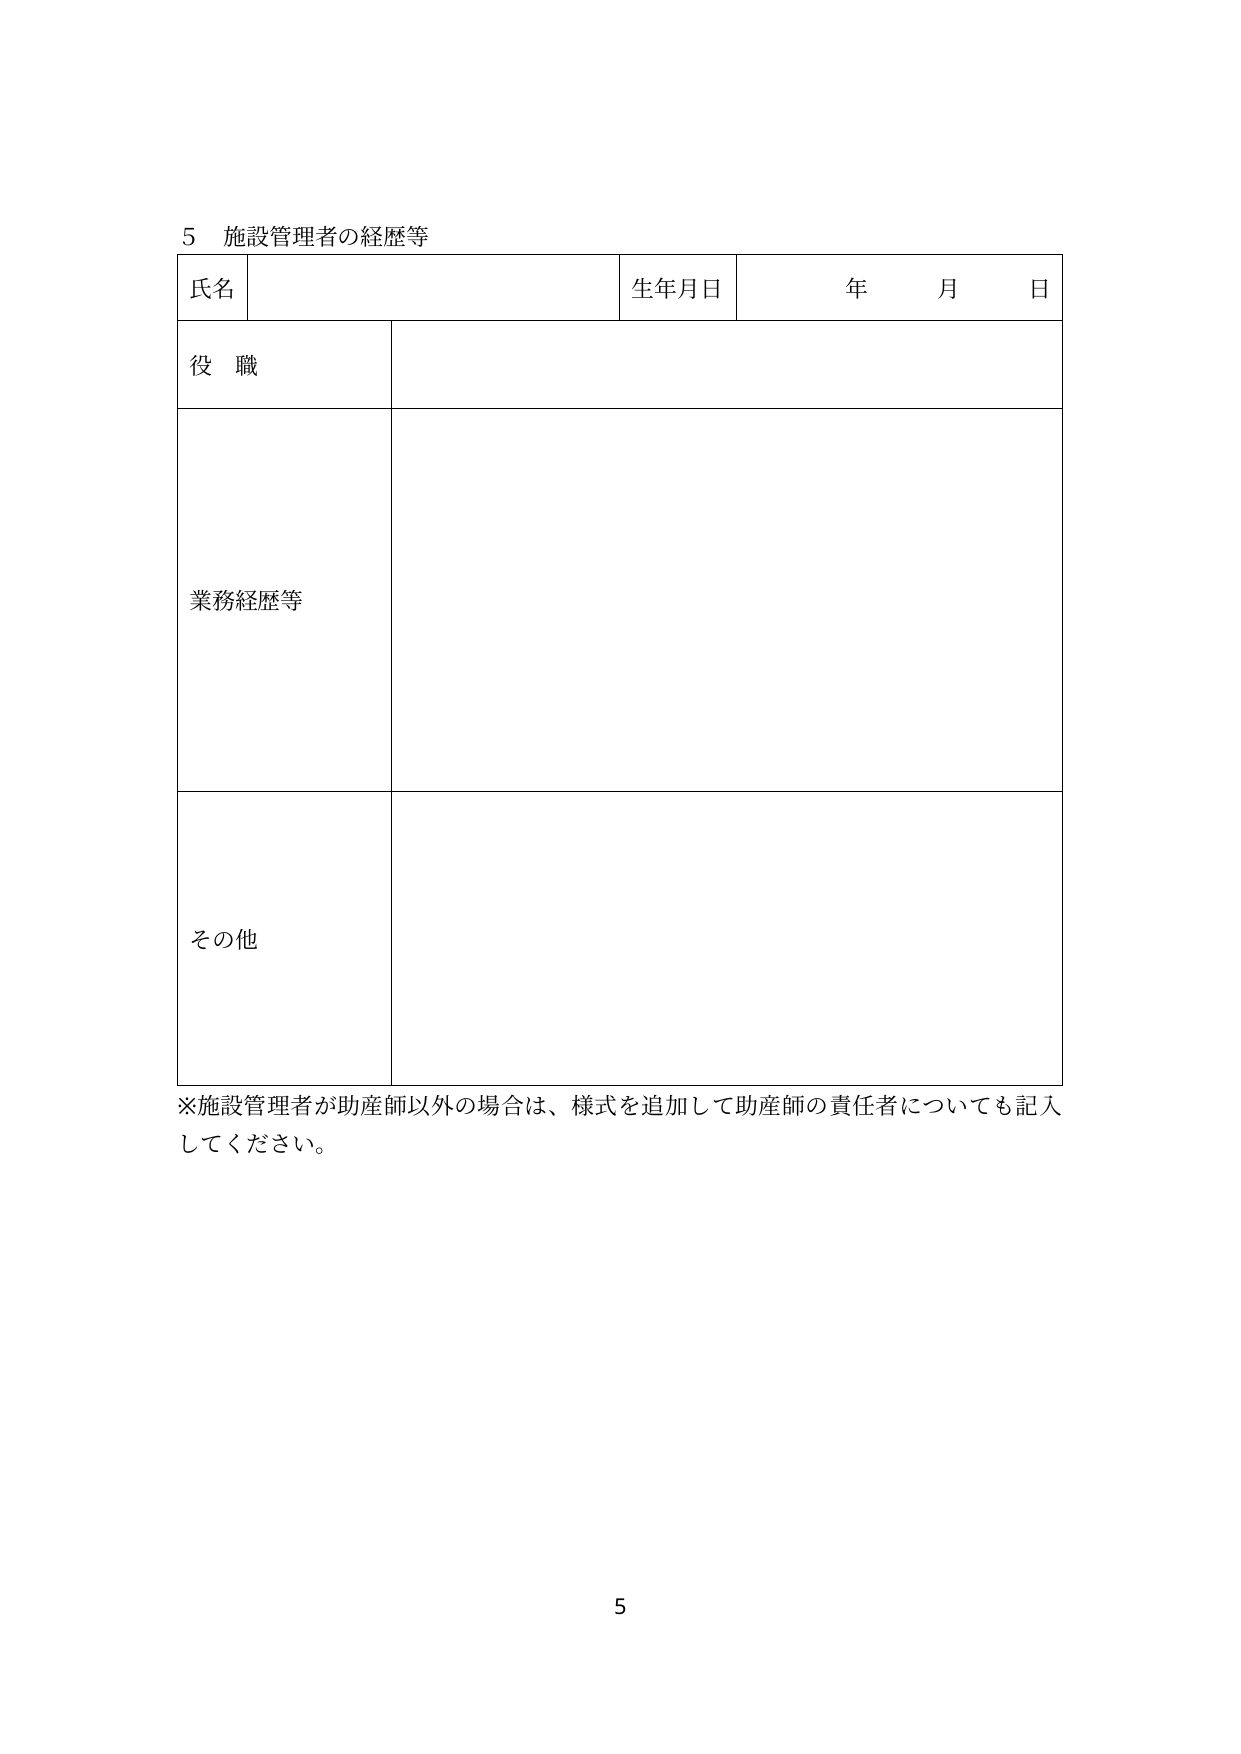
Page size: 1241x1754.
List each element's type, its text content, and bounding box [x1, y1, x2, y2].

table_cell 業務経歴等 [178, 409, 391, 791]
table_cell [392, 409, 1062, 791]
text ５ 施設管理者の経歴等 [177, 217, 1063, 254]
text ※施設管理者が助産師以外の場合は、様式を追加して助産師の責任者についても記入してください。 [177, 1086, 1063, 1161]
table_cell その他 [178, 792, 391, 1085]
table_header [248, 255, 619, 320]
table_cell [392, 792, 1062, 1085]
table_header 氏名 [178, 255, 247, 320]
table_cell 役 職 [178, 321, 391, 407]
table_header 年 月 日 [737, 255, 1062, 320]
table_cell [392, 321, 1062, 407]
table_header 生年月日 [620, 255, 736, 320]
